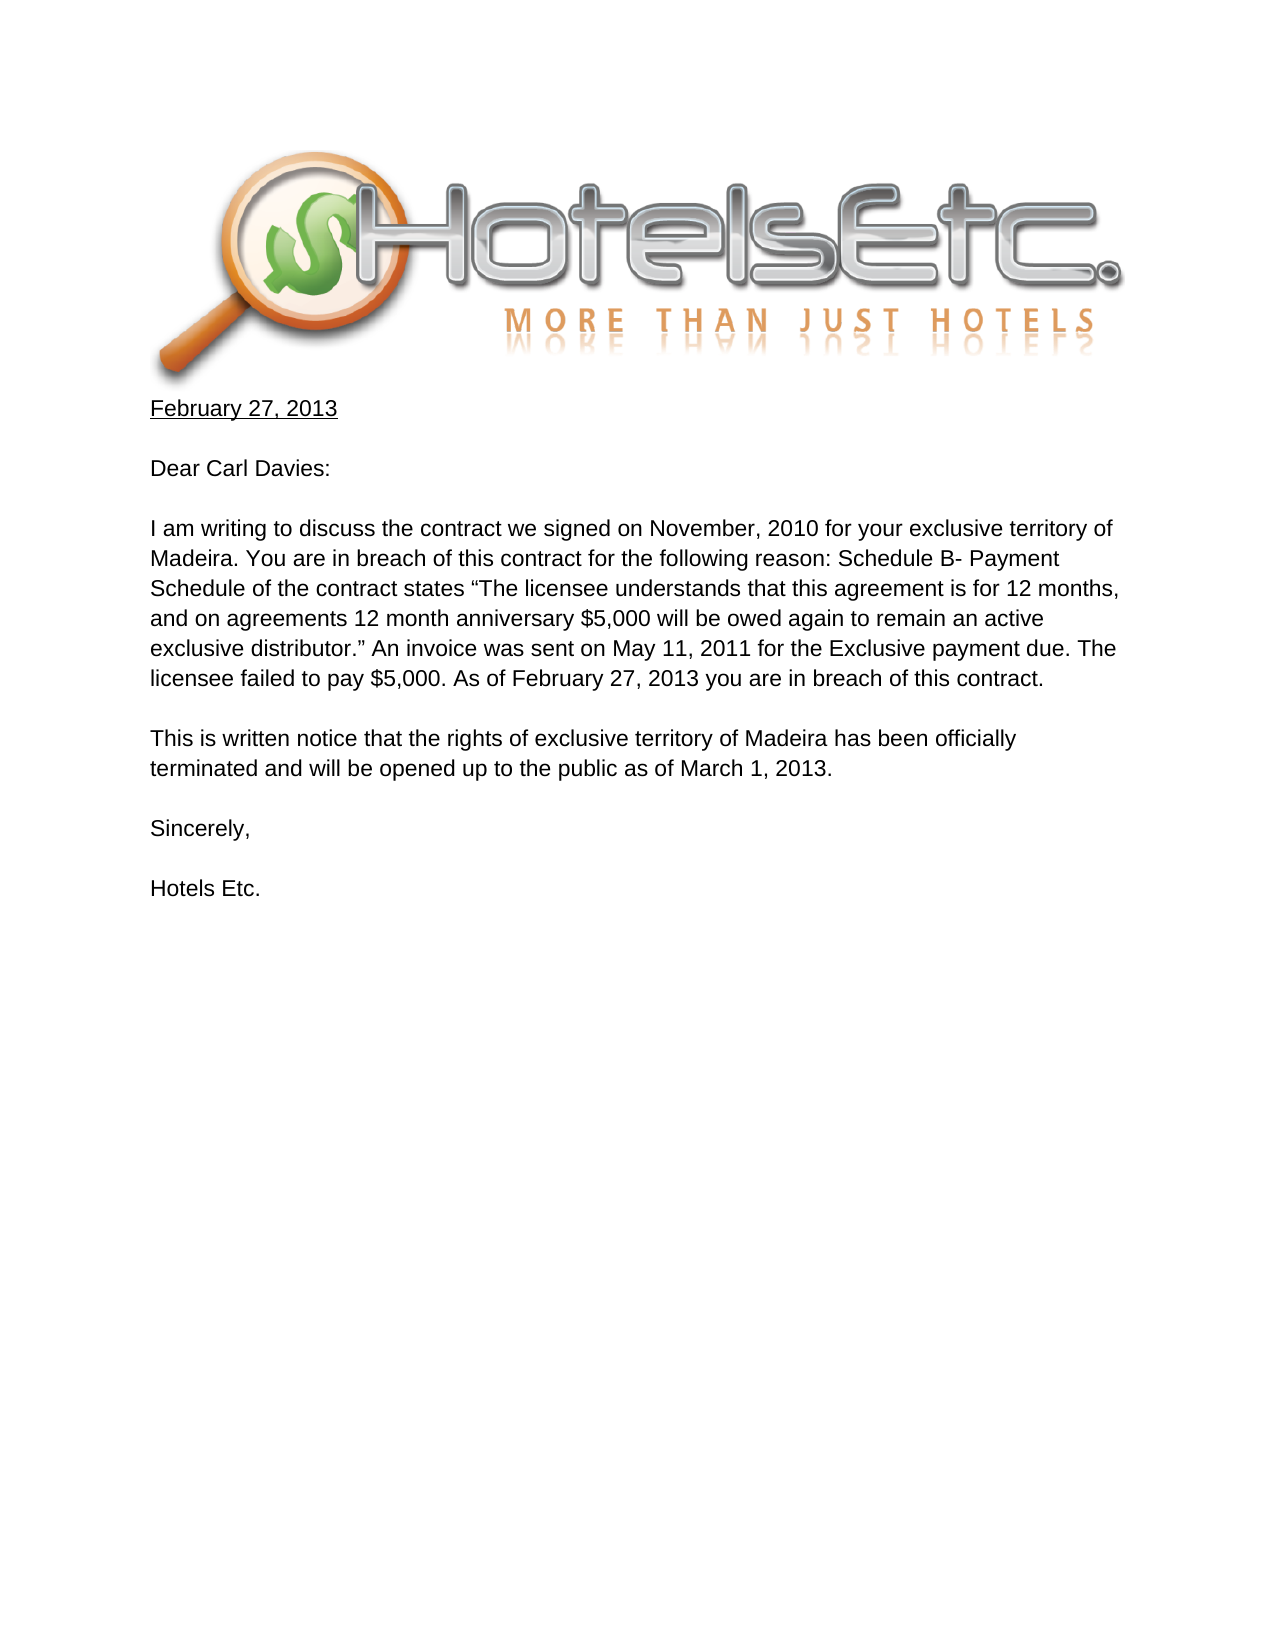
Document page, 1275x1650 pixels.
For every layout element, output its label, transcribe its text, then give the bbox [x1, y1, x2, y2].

text This is written notice that the rights of exclusive territory of Madeira has been officially terminated and will be opened up to the public as of March 1, 2013. [150, 722, 1125, 782]
text I am writing to discuss the contract we signed on November, 2010 for your exclusive territory of Madeira. You are in breach of this contract for the following reason: Schedule B- Payment Schedule of the contract states “The licensee understands that this agreement is for 12 months, and on agreements 12 month anniversary $5,000 will be owed again to remain an active exclusive distributor.” An invoice was sent on May 11, 2011 for the Exclusive payment due. The licensee failed to pay $5,000. As of February 27, 2013 you are in breach of this contract. [150, 512, 1125, 692]
text February 27, 2013 [150, 392, 1125, 422]
picture [150, 150, 1125, 392]
text Hotels Etc. [150, 872, 1125, 902]
text Sincerely, [150, 812, 1125, 842]
text Dear Carl Davies: [150, 452, 1125, 482]
